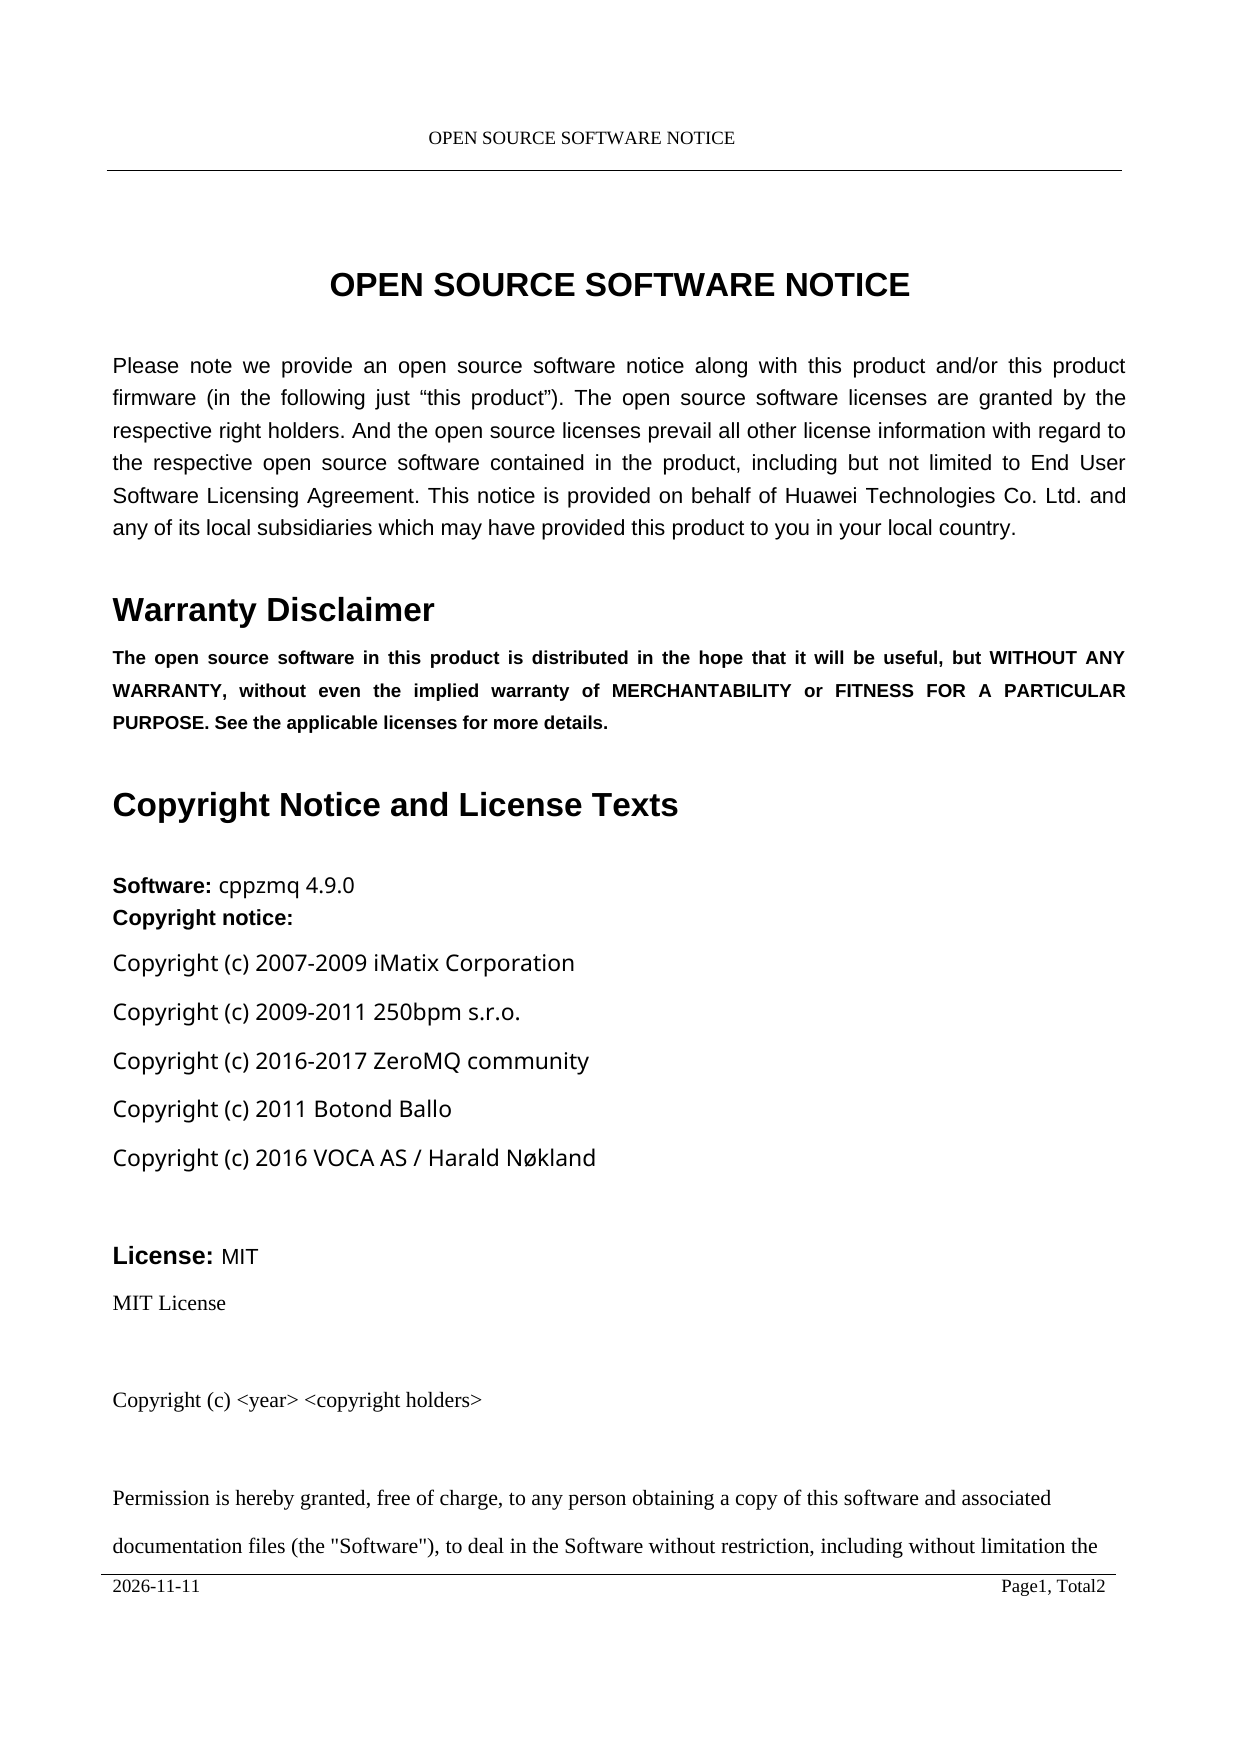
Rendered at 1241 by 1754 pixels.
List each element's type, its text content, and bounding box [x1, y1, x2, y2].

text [112, 1286, 1128, 1562]
text Software: cppzmq 4.9.0 [112, 869, 1128, 901]
text Copyright (c) 2007-2009 iMatix Corporation Copyright (c) 2009-2011 250bpm s.r.o. Copyright (c) 2016-2017 ZeroMQ community Copyright (c) 2011 Botond Ballo Copyright (c) 2016 VOCA AS / Harald Nøkland [112, 947, 1128, 1223]
text Copyright Notice and License Texts [112, 771, 1128, 836]
text License: MIT [112, 1239, 1128, 1272]
text Please note we provide an open source software notice along with this product and/or this product firmware (in the following just “this product”). The open source software licenses are granted by the respective right holders. And the open source licenses prevail all other license information with regard to the respective open source software contained in the product, including but not limited to End User Software Licensing Agreement. This notice is provided on behalf of Huawei Technologies Co. Ltd. and any of its local subsidiaries which may have provided this product to you in your local country. [112, 349, 1128, 544]
text OPEN SOURCE SOFTWARE NOTICE [112, 251, 1128, 316]
text The open source software in this product is distributed in the hope that it will be useful, but WITHOUT ANY WARRANTY, without even the implied warranty of MERCHANTABILITY or FITNESS FOR A PARTICULAR PURPOSE. See the applicable licenses for more details. [112, 641, 1128, 739]
text Warranty Disclaimer [112, 576, 1128, 641]
text Copyright notice: [112, 901, 1128, 934]
